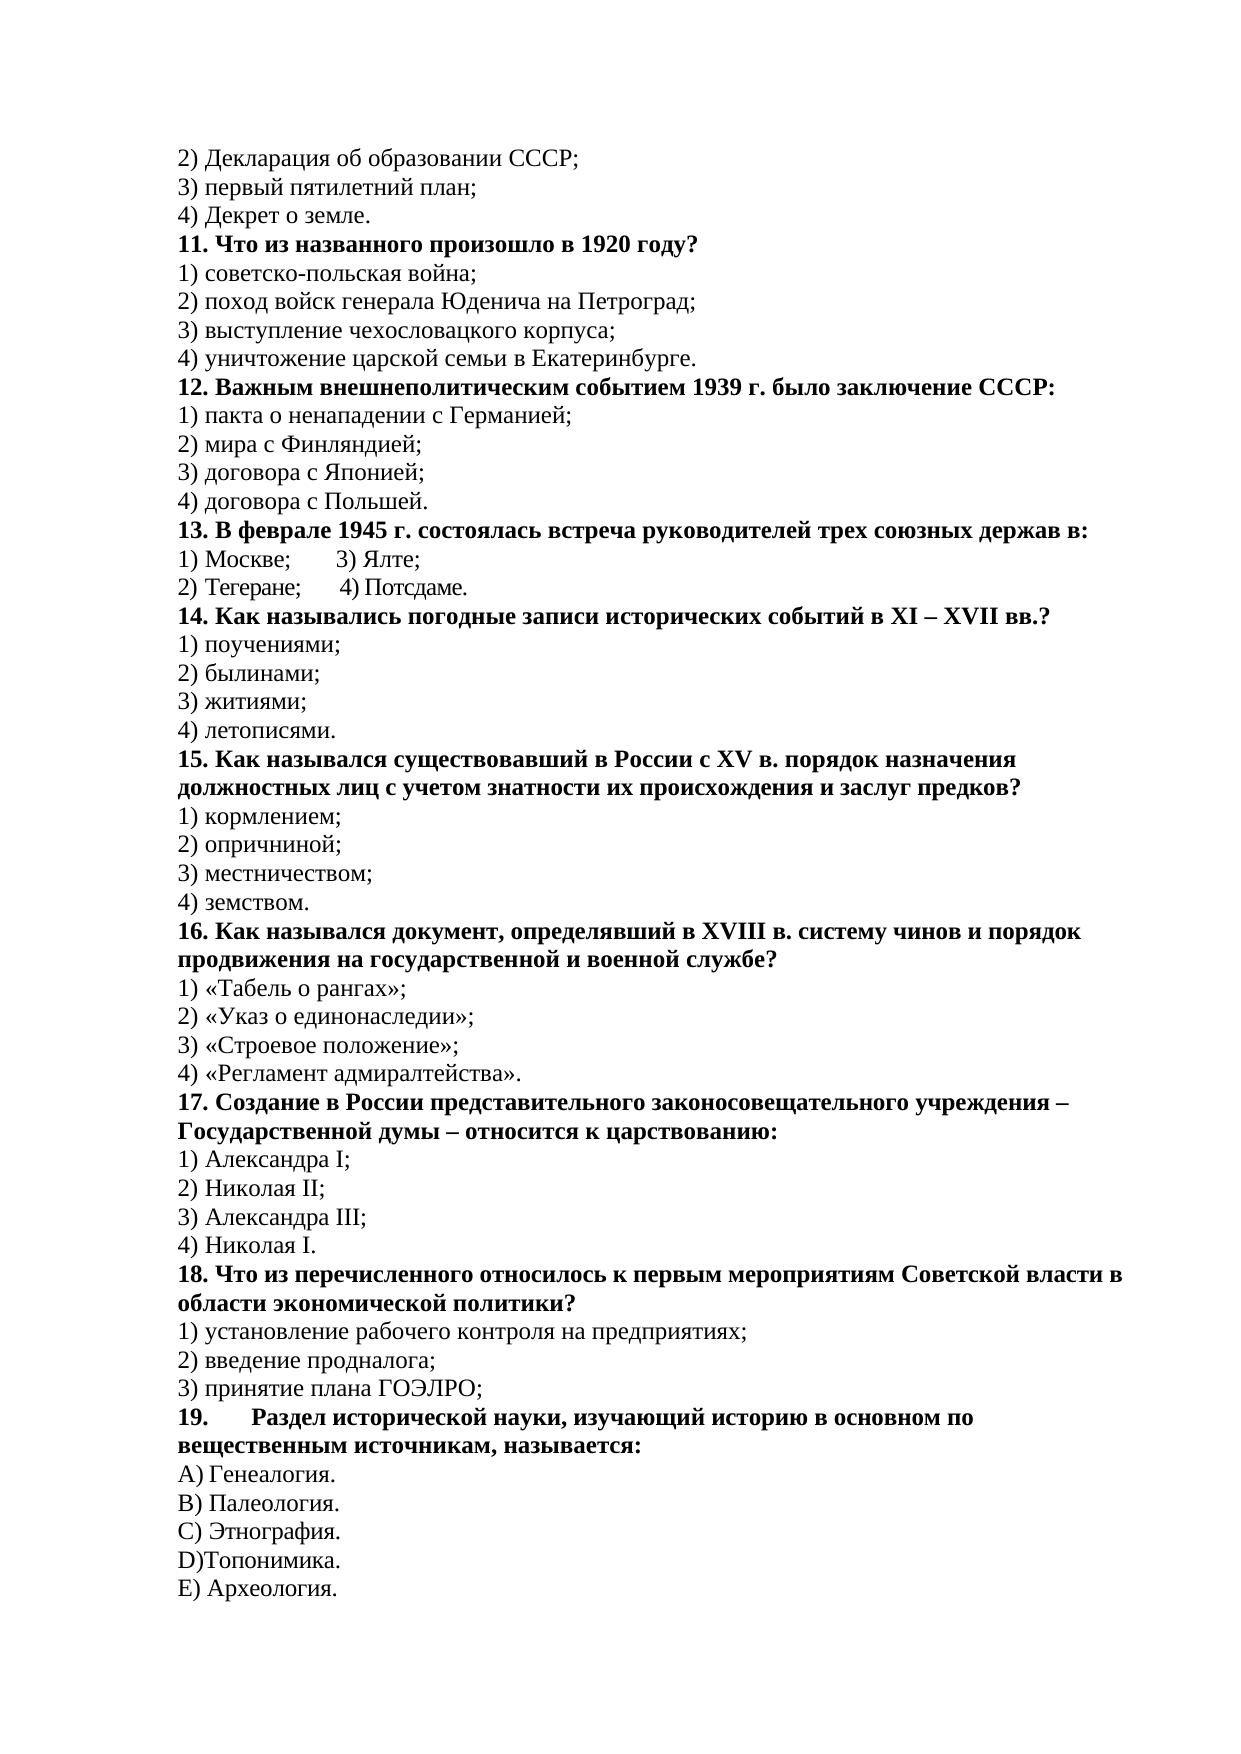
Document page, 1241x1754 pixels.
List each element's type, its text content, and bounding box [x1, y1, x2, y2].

text 18. Что из перечисленного относилось к первым мероприятиям Советской власти в области экономической политики? [177, 1260, 1130, 1317]
list Палеология. [177, 1488, 1130, 1517]
list летописями. [177, 715, 1130, 744]
text 16. Как назывался документ, определявший в XVIII в. систему чинов и порядок продвижения на государственной и военной службе? [177, 916, 1104, 973]
list поход войск генерала Юденича на Петроград; [177, 287, 1130, 315]
list Этнография. D)Топонимика. Е) Археология. [177, 1517, 343, 1602]
list Тегеране; 4) Потсдаме. [177, 573, 1130, 601]
list Александра III; [177, 1202, 1130, 1231]
list советско-польская война; [177, 258, 1130, 287]
list пакта о ненападении с Германией; [177, 401, 1130, 429]
text 17. Создание в России представительного законосовещательного учреждения – Государственной думы – относится к царствованию: [177, 1088, 1078, 1145]
list Декларация об образовании СССР; [177, 143, 1130, 172]
list опричниной; [177, 830, 1130, 859]
list договора с Польшей. [177, 487, 1130, 515]
list Декрет о земле. [177, 201, 1130, 229]
list «Строевое положение»; [177, 1030, 1130, 1059]
list мира с Финляндией; [177, 429, 1130, 458]
list первый пятилетний план; [177, 172, 1130, 201]
text 13. В феврале 1945 г. состоялась встреча руководителей трех союзных держав в: [177, 516, 1130, 544]
list Александра I; [177, 1145, 1130, 1174]
list установление рабочего контроля на предприятиях; [177, 1317, 1130, 1345]
list выступление чехословацкого корпуса; [177, 315, 1130, 344]
list Николая II; [177, 1174, 1130, 1202]
text 14. Как назывались погодные записи исторических событий в XI – XVII вв.? [177, 601, 1130, 630]
text 15. Как назывался существовавший в России с XV в. порядок назначения должностных лиц с учетом знатности их происхождения и заслуг предков? [177, 744, 1052, 802]
list «Регламент адмиралтейства». [177, 1059, 1130, 1087]
list Москве; 3) Ялте; [177, 544, 1130, 573]
list введение продналога; [177, 1345, 1130, 1374]
text 19. Раздел исторической науки, изучающий историю в основном по вещественным источникам, называется: [177, 1402, 1000, 1459]
text 11. Что из названного произошло в 1920 году? [177, 230, 1130, 258]
list договора с Японией; [177, 458, 1130, 487]
list поучениями; [177, 630, 1130, 658]
list принятие плана ГОЭЛРО; [177, 1374, 1130, 1402]
list Генеалогия. [177, 1459, 1130, 1488]
list «Указ о единонаследии»; [177, 1002, 1130, 1030]
list местничеством; [177, 859, 1130, 887]
list кормлением; [177, 802, 1130, 830]
list земством. [177, 887, 1130, 916]
list былинами; [177, 658, 1130, 687]
text 12. Важным внешнеполитическим событием 1939 г. было заключение СССР: [177, 372, 1130, 401]
list уничтожение царской семьи в Екатеринбурге. [177, 344, 1130, 372]
list житиями; [177, 687, 1130, 715]
list «Табель о рангах»; [177, 973, 1130, 1002]
list Николая I. [177, 1231, 1130, 1259]
